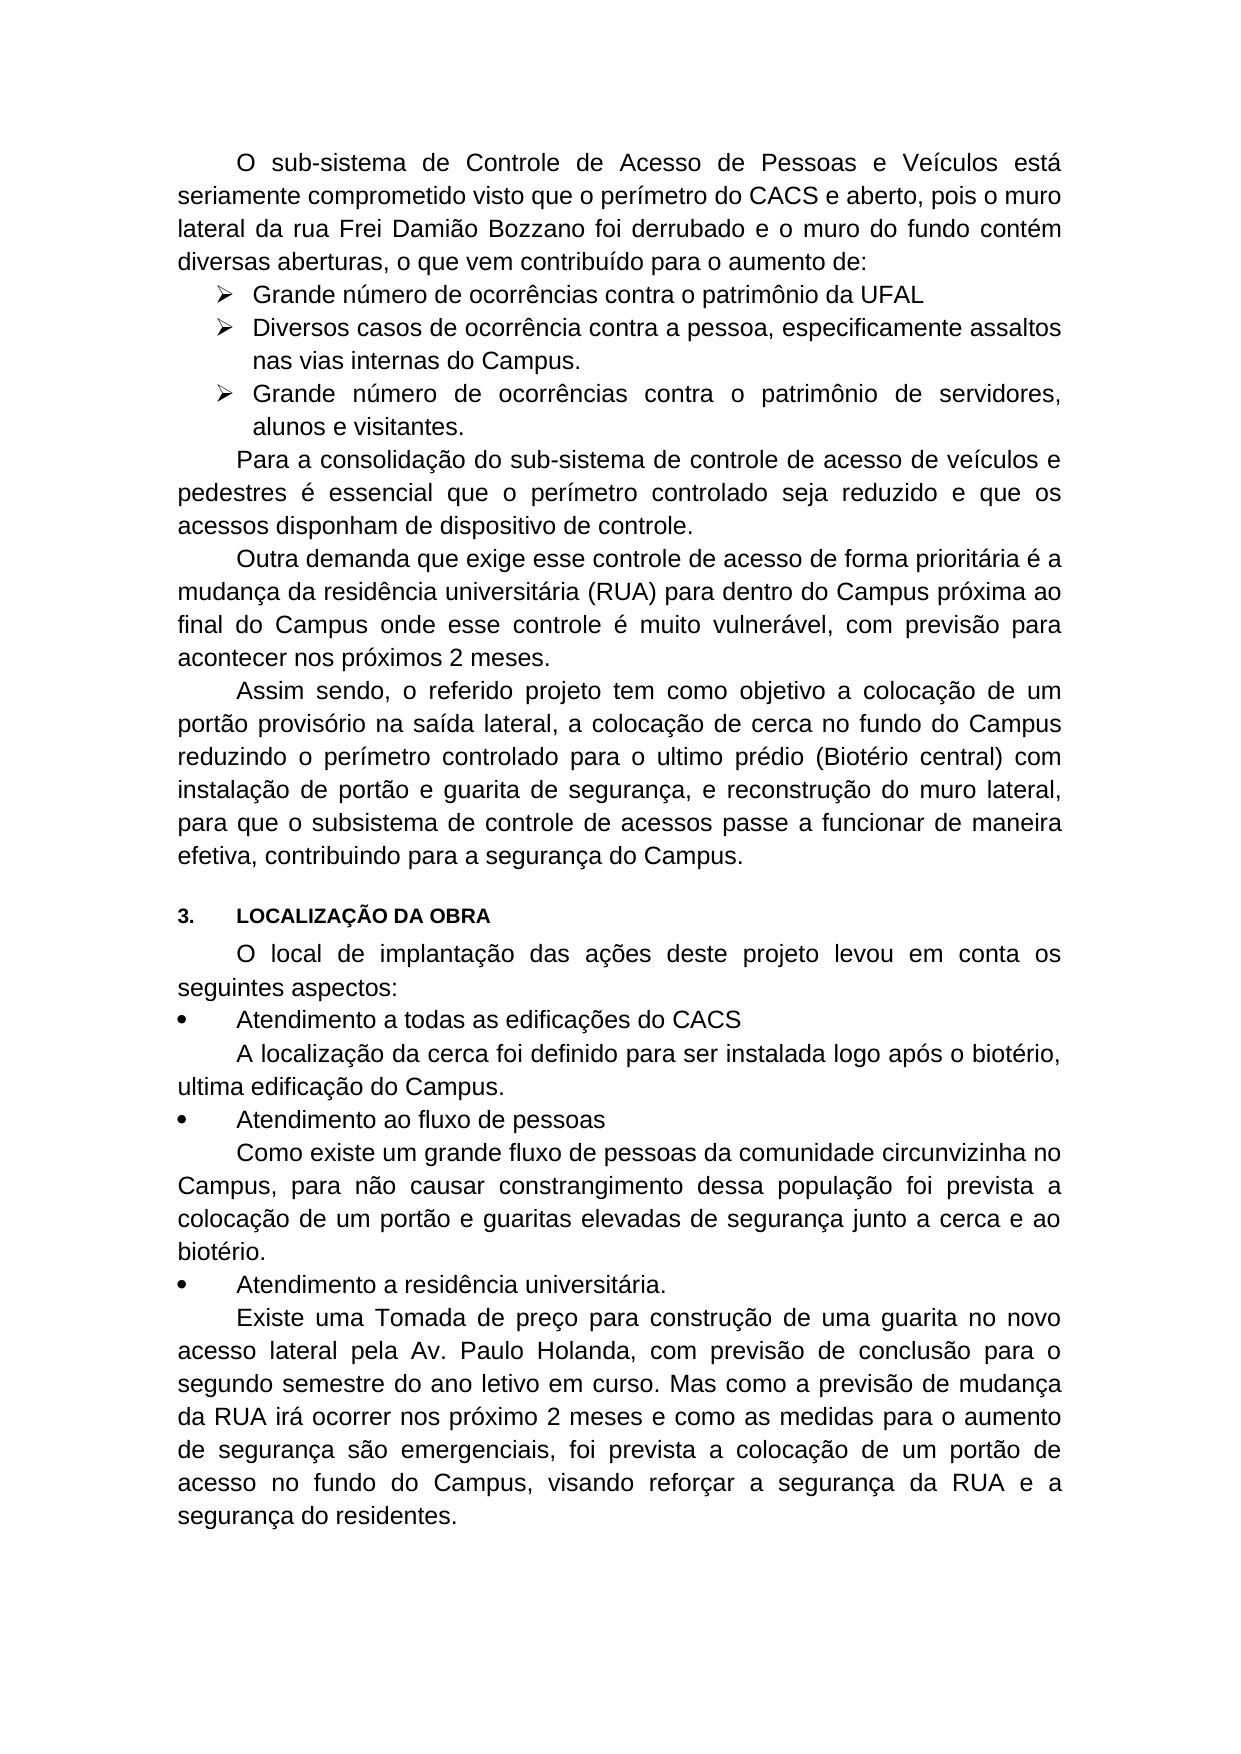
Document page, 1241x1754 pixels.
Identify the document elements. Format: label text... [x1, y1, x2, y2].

list Diversos casos de ocorrência contra a pessoa, especificamente assaltos nas vias internas do Campus. [215, 313, 1063, 375]
list Grande número de ocorrências contra o patrimônio de servidores, alunos e visitantes. [215, 379, 1063, 441]
text Assim sendo, o referido projeto tem como objetivo a colocação de um portão provisório na saída lateral, a colocação de cerca no fundo do Campus reduzindo o perímetro controlado para o ultimo prédio (Biotério central) com instalação de portão e guarita de segurança, e reconstrução do muro lateral, para que o subsistema de controle de acessos passe a funcionar de maneira efetiva, contribuindo para a segurança do Campus. [177, 676, 1063, 870]
text O sub-sistema de Controle de Acesso de Pessoas e Veículos está seriamente comprometido visto que o perímetro do CACS e aberto, pois o muro lateral da rua Frei Damião Bozzano foi derrubado e o muro do fundo contém diversas aberturas, o que vem contribuído para o aumento de: [177, 148, 1063, 275]
list Atendimento a residência universitária. [177, 1270, 1063, 1299]
text Como existe um grande fluxo de pessoas da comunidade circunvizinha no Campus, para não causar constrangimento dessa população foi prevista a colocação de um portão e guaritas elevadas de segurança junto a cerca e ao biotério. [177, 1138, 1063, 1266]
text A localização da cerca foi definido para ser instalada logo após o biotério, ultima edificação do Campus. [177, 1039, 1063, 1100]
text Outra demanda que exige esse controle de acesso de forma prioritária é a mudança da residência universitária (RUA) para dentro do Campus próxima ao final do Campus onde esse controle é muito vulnerável, com previsão para acontecer nos próximos 2 meses. [177, 544, 1063, 672]
list Atendimento ao fluxo de pessoas [177, 1105, 1063, 1133]
text Existe uma Tomada de preço para construção de uma guarita no novo acesso lateral pela Av. Paulo Holanda, com previsão de conclusão para o segundo semestre do ano letivo em curso. Mas como a previsão de mudança da RUA irá ocorrer nos próximo 2 meses e como as medidas para o aumento de segurança são emergenciais, foi prevista a colocação de um portão de acesso no fundo do Campus, visando reforçar a segurança da RUA e a segurança do residentes. [177, 1303, 1063, 1530]
text O local de implantação das ações deste projeto levou em conta os seguintes aspectos: [177, 939, 1063, 1001]
text Para a consolidação do sub-sistema de controle de acesso de veículos e pedestres é essencial que o perímetro controlado seja reduzido e que os acessos disponham de dispositivo de controle. [177, 445, 1063, 540]
list LOCALIZAÇÃO DA OBRA [177, 903, 1063, 927]
list Grande número de ocorrências contra o patrimônio da UFAL [215, 280, 1063, 308]
list Atendimento a todas as edificações do CACS [177, 1006, 1063, 1034]
